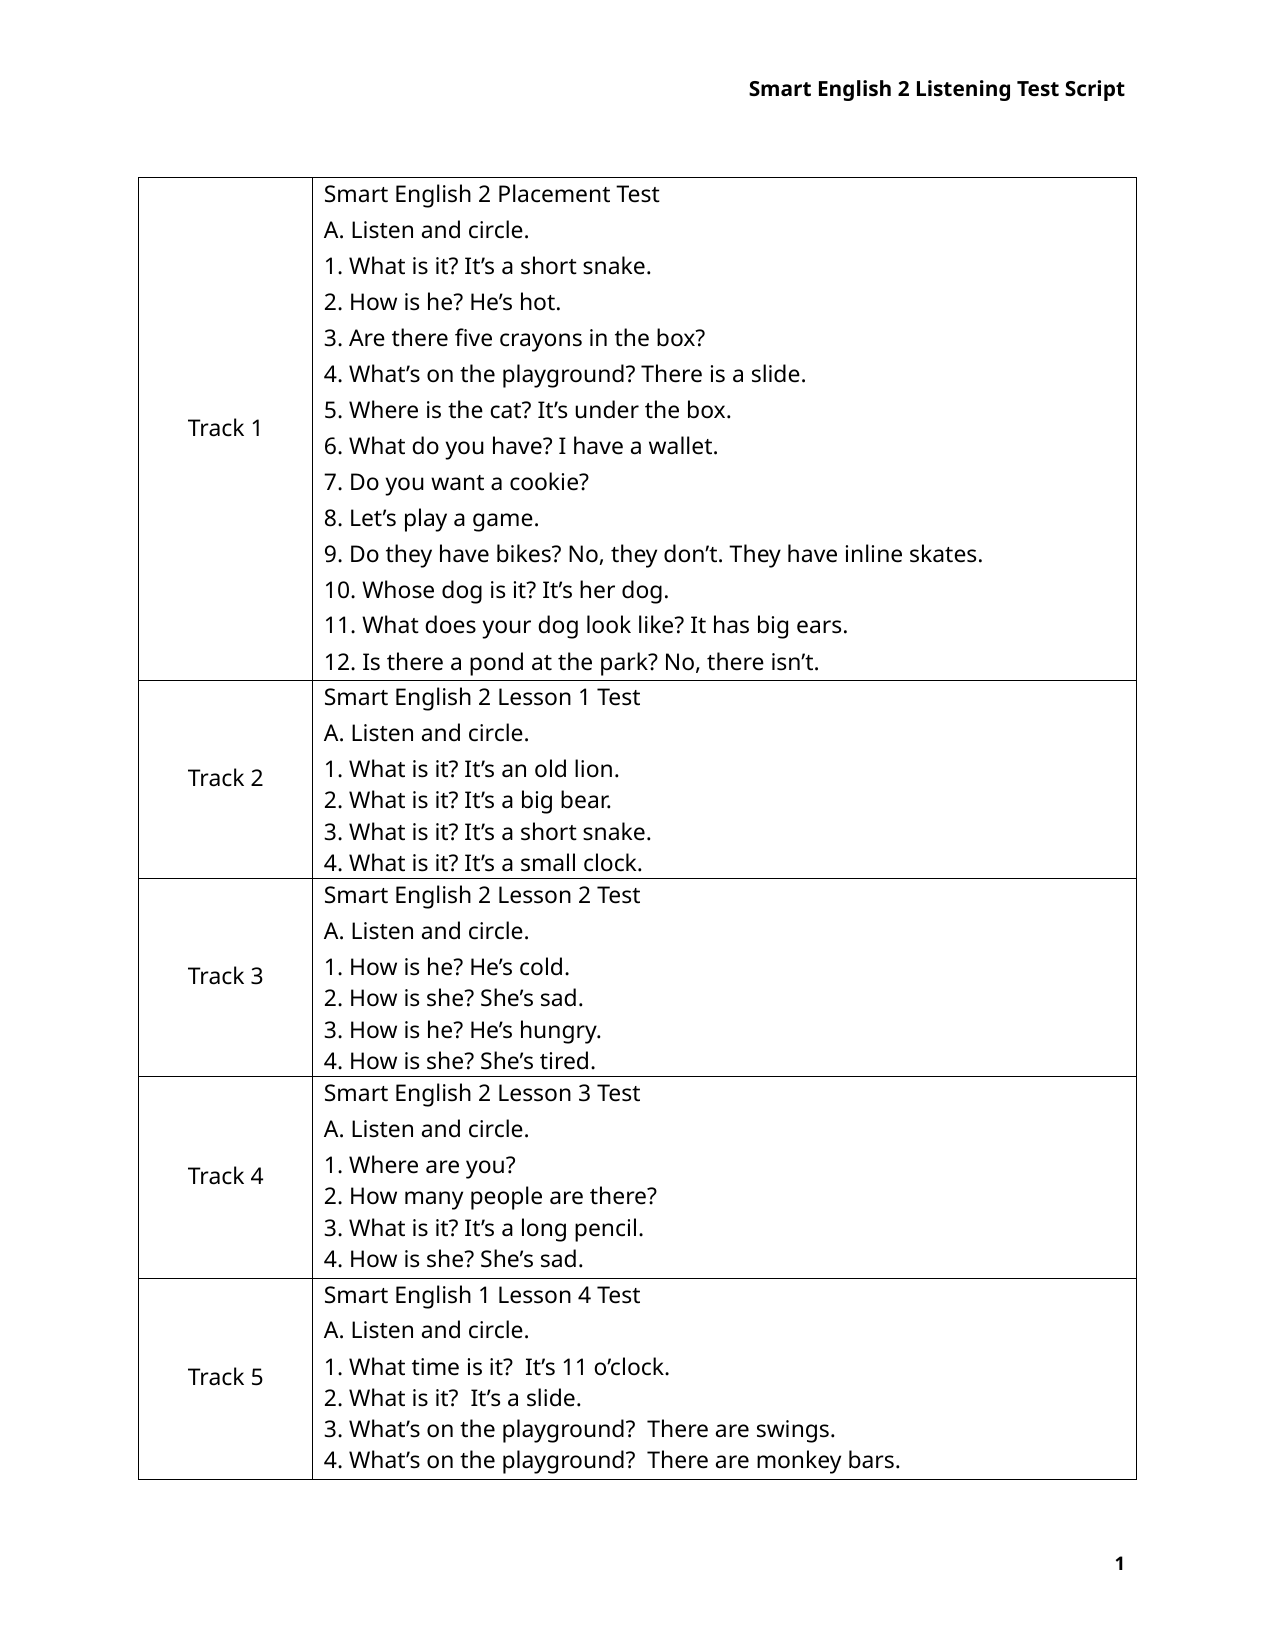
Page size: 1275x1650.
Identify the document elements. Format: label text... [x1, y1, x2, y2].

table_header Smart English 2 Placement Test A. Listen and circle. 1. What is it? It’s a short snake. 2. How is he? He’s hot. 3. Are there five crayons in the box? 4. What’s on the playground? There is a slide. 5. Where is the cat? It’s under the box. 6. What do you have? I have a wallet. 7. Do you want a cookie? 8. Let’s play a game. 9. Do they have bikes? No, they don’t. They have inline skates. 10. Whose dog is it? It’s her dog. 11. What does your dog look like? It has big ears. 12. Is there a pond at the park? No, there isn’t. [313, 178, 1136, 680]
table_cell Smart English 2 Lesson 2 Test A. Listen and circle. 1. How is he? He’s cold. 2. How is she? She’s sad. 3. How is he? He’s hungry. 4. How is she? She’s tired. [313, 879, 1136, 1076]
table_cell Smart English 2 Lesson 3 Test A. Listen and circle. 1. Where are you? 2. How many people are there? 3. What is it? It’s a long pencil. 4. How is she? She’s sad. [313, 1077, 1136, 1277]
table_cell Smart English 1 Lesson 4 Test A. Listen and circle. 1. What time is it? It’s 11 o’clock. 2. What is it? It’s a slide. 3. What’s on the playground? There are swings. 4. What’s on the playground? There are monkey bars. [313, 1279, 1136, 1479]
table_cell Track 5 [139, 1279, 312, 1479]
table_cell Track 2 [139, 681, 312, 878]
table_cell Smart English 2 Lesson 1 Test A. Listen and circle. 1. What is it? It’s an old lion. 2. What is it? It’s a big bear. 3. What is it? It’s a short snake. 4. What is it? It’s a small clock. [313, 681, 1136, 878]
table_cell Track 4 [139, 1077, 312, 1277]
table_cell Track 3 [139, 879, 312, 1076]
table_header Track 1 [139, 178, 312, 680]
